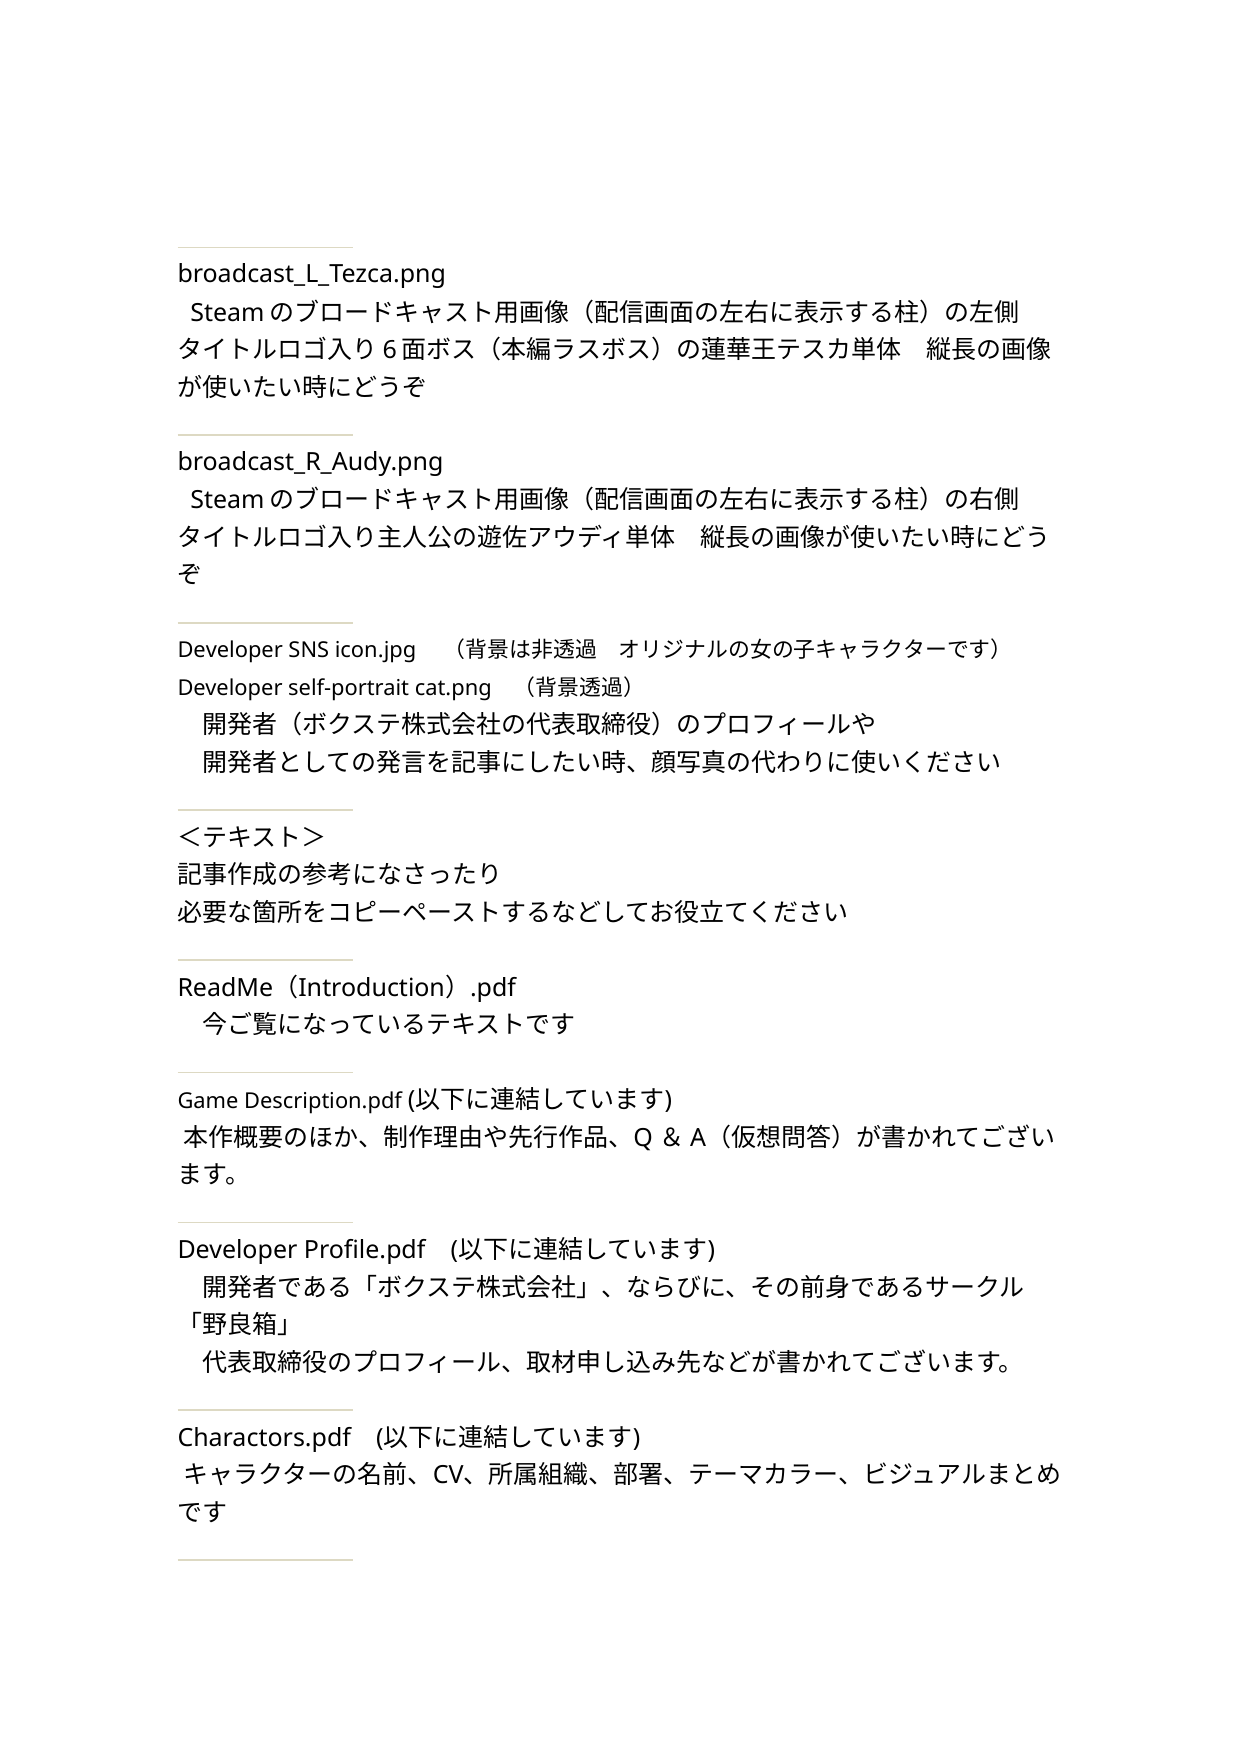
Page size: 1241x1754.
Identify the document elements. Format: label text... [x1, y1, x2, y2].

text ReadMe（Introduction）.pdf [177, 967, 1063, 1004]
text 本作概要のほか、制作理由や先行作品、Q ＆ A（仮想問答）が書かれてございます。 [177, 1117, 1063, 1192]
text 記事作成の参考になさったり [177, 854, 1063, 892]
text Developer Profile.pdf (以下に連結しています) [177, 1229, 1063, 1267]
text 開発者としての発言を記事にしたい時、顔写真の代わりに使いください [177, 742, 1063, 779]
text broadcast_L_Tezca.png [177, 254, 1063, 292]
text 今ご覧になっているテキストです [177, 1004, 1063, 1042]
text 開発者（ボクステ株式会社の代表取締役）のプロフィールや [177, 704, 1063, 742]
text Charactors.pdf (以下に連結しています) [177, 1417, 1063, 1454]
text Steamのブロードキャスト用画像（配信画面の左右に表示する柱）の右側 タイトルロゴ入り主人公の遊佐アウディ単体 縦長の画像が使いたい時にどうぞ [177, 479, 1063, 592]
text broadcast_R_Audy.png [177, 442, 1063, 479]
text Steamのブロードキャスト用画像（配信画面の左右に表示する柱）の左側 タイトルロゴ入り6面ボス（本編ラスボス）の蓮華王テスカ単体 縦長の画像が使いたい時にどうぞ [177, 292, 1063, 404]
text Developer SNS icon.jpg （背景は非透過 オリジナルの女の子キャラクターです） [177, 629, 1063, 667]
text Developer self-portrait cat.png （背景透過） [177, 667, 1063, 704]
text Game Description.pdf (以下に連結しています) [177, 1079, 1063, 1117]
text 必要な箇所をコピーペーストするなどしてお役立てください [177, 892, 1063, 929]
text ＜テキスト＞ [177, 817, 1063, 854]
text 代表取締役のプロフィール、取材申し込み先などが書かれてございます。 [177, 1342, 1063, 1379]
text 開発者である「ボクステ株式会社」、ならびに、その前身であるサークル「野良箱」 [177, 1267, 1063, 1342]
text キャラクターの名前、CV、所属組織、部署、テーマカラー、ビジュアルまとめです [177, 1454, 1063, 1529]
